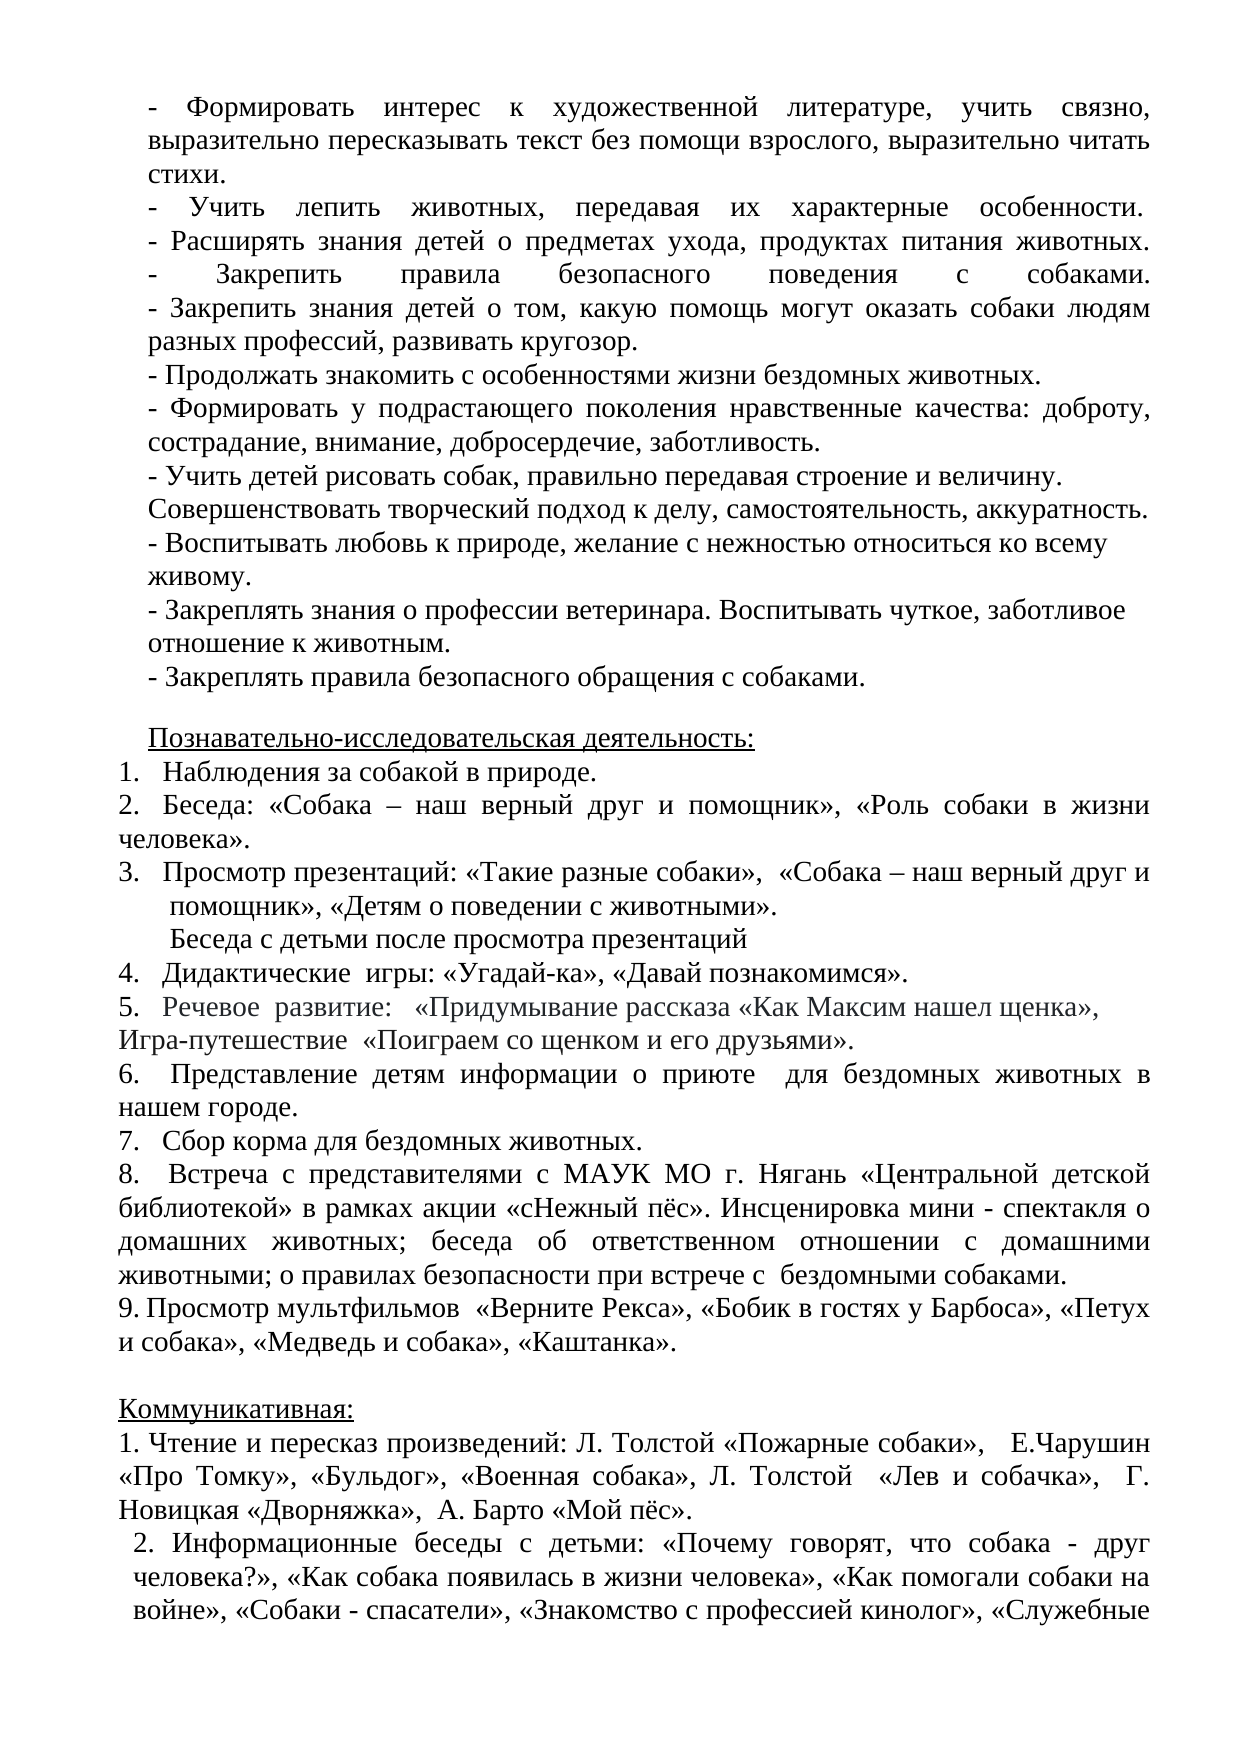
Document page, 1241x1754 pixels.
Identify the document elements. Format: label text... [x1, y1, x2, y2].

text Познавательно-исследовательская деятельность: [148, 720, 1152, 754]
list Беседа: «Собака – наш верный друг и помощник», «Роль собаки в жизни человека». [118, 787, 1152, 854]
text 9. Просмотр мультфильмов «Верните Рекса», «Бобик в гостях у Барбоса», «Петух и собака», «Медведь и собака», «Каштанка». [118, 1291, 1152, 1358]
list Беседа с детьми после просмотра презентаций [169, 922, 1152, 955]
text - Учить лепить животных, передавая их характерные особенности. - Расширять знания детей о предметах ухода, продуктах питания животных. - Закрепить правила безопасного поведения с собаками. - Закрепить знания детей о том, какую помощь могут оказать собаки людям разных профессий, развивать кругозор. [148, 189, 1152, 357]
text 5. Речевое развитие: «Придумывание рассказа «Как Максим нашел щенка», [118, 989, 1152, 1022]
text - Формировать интерес к художественной литературе, учить связно, выразительно пересказывать текст без помощи взрослого, выразительно читать стихи. [148, 89, 1152, 189]
text 4. Дидактические игры: «Угадай-ка», «Давай познакомимся». [118, 955, 1152, 989]
text 8. Встреча с представителями с МАУК МО г. Нягань «Центральной детской библиотекой» в рамках акции «сНежный пёс». Инсценировка мини - спектакля о домашних животных; беседа об ответственном отношении с домашними животными; о правилах безопасности при встрече с бездомными собаками. [118, 1156, 1152, 1291]
text - Продолжать знакомить с особенностями жизни бездомных животных. [148, 357, 1152, 391]
text 7. Сбор корма для бездомных животных. [118, 1123, 1152, 1156]
text Игра-путешествие «Поиграем со щенком и его друзьями». [118, 1022, 1152, 1056]
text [133, 1525, 1152, 1626]
text - Формировать у подрастающего поколения нравственные качества: доброту, сострадание, внимание, добросердечие, заботливость. [148, 391, 1152, 458]
text 6. Представление детям информации о приюте для бездомных животных в нашем городе. [118, 1056, 1152, 1123]
text 1. Чтение и пересказ произведений: Л. Толстой «Пожарные собаки», Е.Чарушин «Про Томку», «Бульдог», «Военная собака», Л. Толстой «Лев и собачка», Г. Новицкая «Дворняжка», А. Барто «Мой пёс». [118, 1425, 1152, 1525]
text Коммуникативная: [88, 1391, 1152, 1425]
list Просмотр презентаций: «Такие разные собаки», «Собака – наш верный друг и помощник», «Детям о поведении с животными». [118, 854, 1152, 922]
list Наблюдения за собакой в природе. [88, 754, 1152, 787]
text - Учить детей рисовать собак, правильно передавая строение и величину. Совершенствовать творческий подход к делу, самостоятельность, аккуратность. - Воспитывать любовь к природе, желание с нежностью относиться ко всему живому. - Закреплять знания о профессии ветеринара. Воспитывать чуткое, заботливое отношение к животным. - Закреплять правила безопасного обращения с собаками. [148, 458, 1152, 720]
